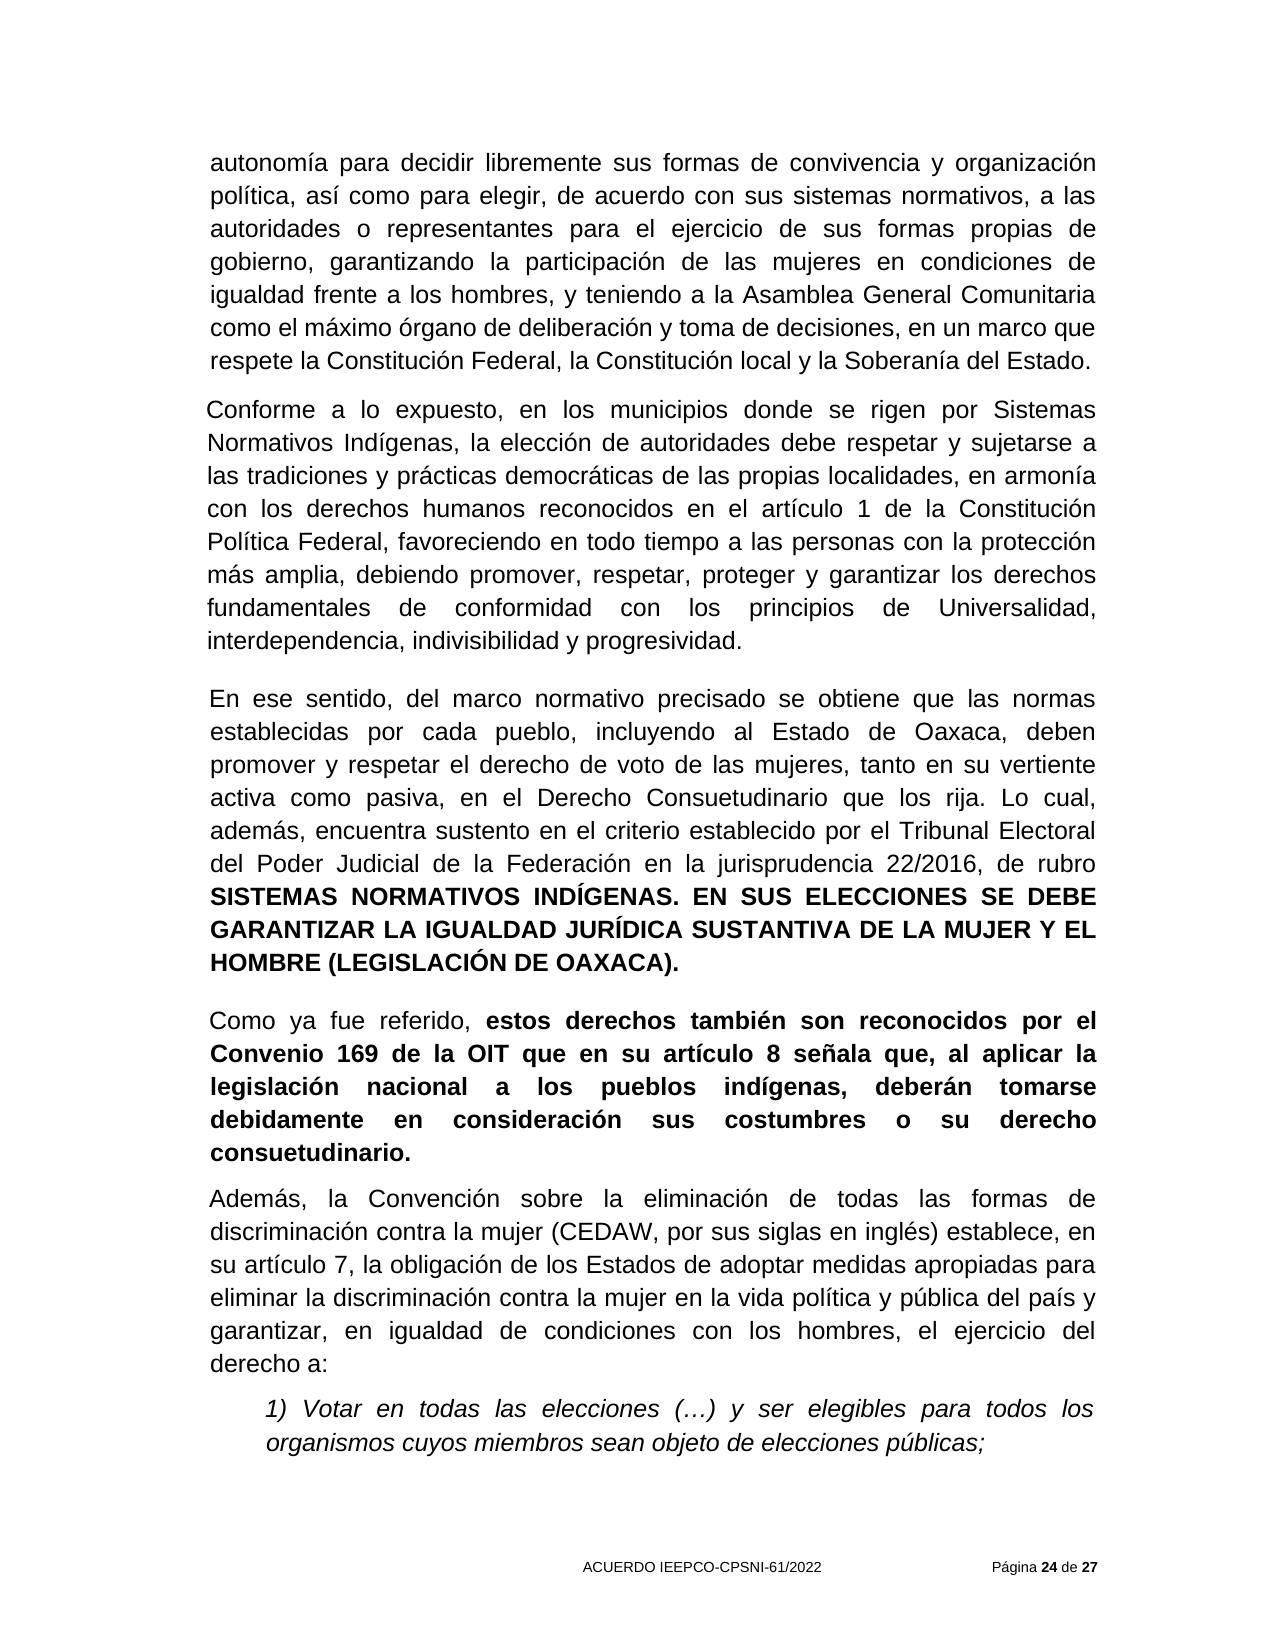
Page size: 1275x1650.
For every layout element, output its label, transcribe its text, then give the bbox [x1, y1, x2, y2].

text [209, 148, 1098, 374]
text Como ya fue referido, estos derechos también son reconocidos por el Convenio 169 de la OIT que en su artículo 8 señala que, al aplicar la legislación nacional a los pueblos indígenas, deberán tomarse debidamente en consideración sus costumbres o su derecho consuetudinario. [209, 1006, 1098, 1167]
text Además, la Convención sobre la eliminación de todas las formas de discriminación contra la mujer (CEDAW, por sus siglas en inglés) establece, en su artículo 7, la obligación de los Estados de adoptar medidas apropiadas para eliminar la discriminación contra la mujer en la vida política y pública del país y garantizar, en igualdad de condiciones con los hombres, el ejercicio del derecho a: [209, 1184, 1097, 1378]
text En ese sentido, del marco normativo precisado se obtiene que las normas establecidas por cada pueblo, incluyendo al Estado de Oaxaca, deben promover y respetar el derecho de voto de las mujeres, tanto en su vertiente activa como pasiva, en el Derecho Consuetudinario que los rija. Lo cual, además, encuentra sustento en el criterio establecido por el Tribunal Electoral del Poder Judicial de la Federación en la jurisprudencia 22/2016, de rubro SISTEMAS NORMATIVOS INDÍGENAS. EN SUS ELECCIONES SE DEBE GARANTIZAR LA IGUALDAD JURÍDICA SUSTANTIVA DE LA MUJER Y EL HOMBRE (LEGISLACIÓN DE OAXACA). [209, 684, 1098, 977]
text 1) Votar en todas las elecciones (…) y ser elegibles para todos los organismos cuyos miembros sean objeto de elecciones públicas; [265, 1394, 1097, 1456]
text Conforme a lo expuesto, en los municipios donde se rigen por Sistemas Normativos Indígenas, la elección de autoridades debe respetar y sujetarse a las tradiciones y prácticas democráticas de las propias localidades, en armonía con los derechos humanos reconocidos en el artículo 1 de la Constitución Política Federal, favoreciendo en todo tiempo a las personas con la protección más amplia, debiendo promover, respetar, proteger y garantizar los derechos fundamentales de conformidad con los principios de Universalidad, interdependencia, indivisibilidad y progresividad. [206, 395, 1098, 655]
